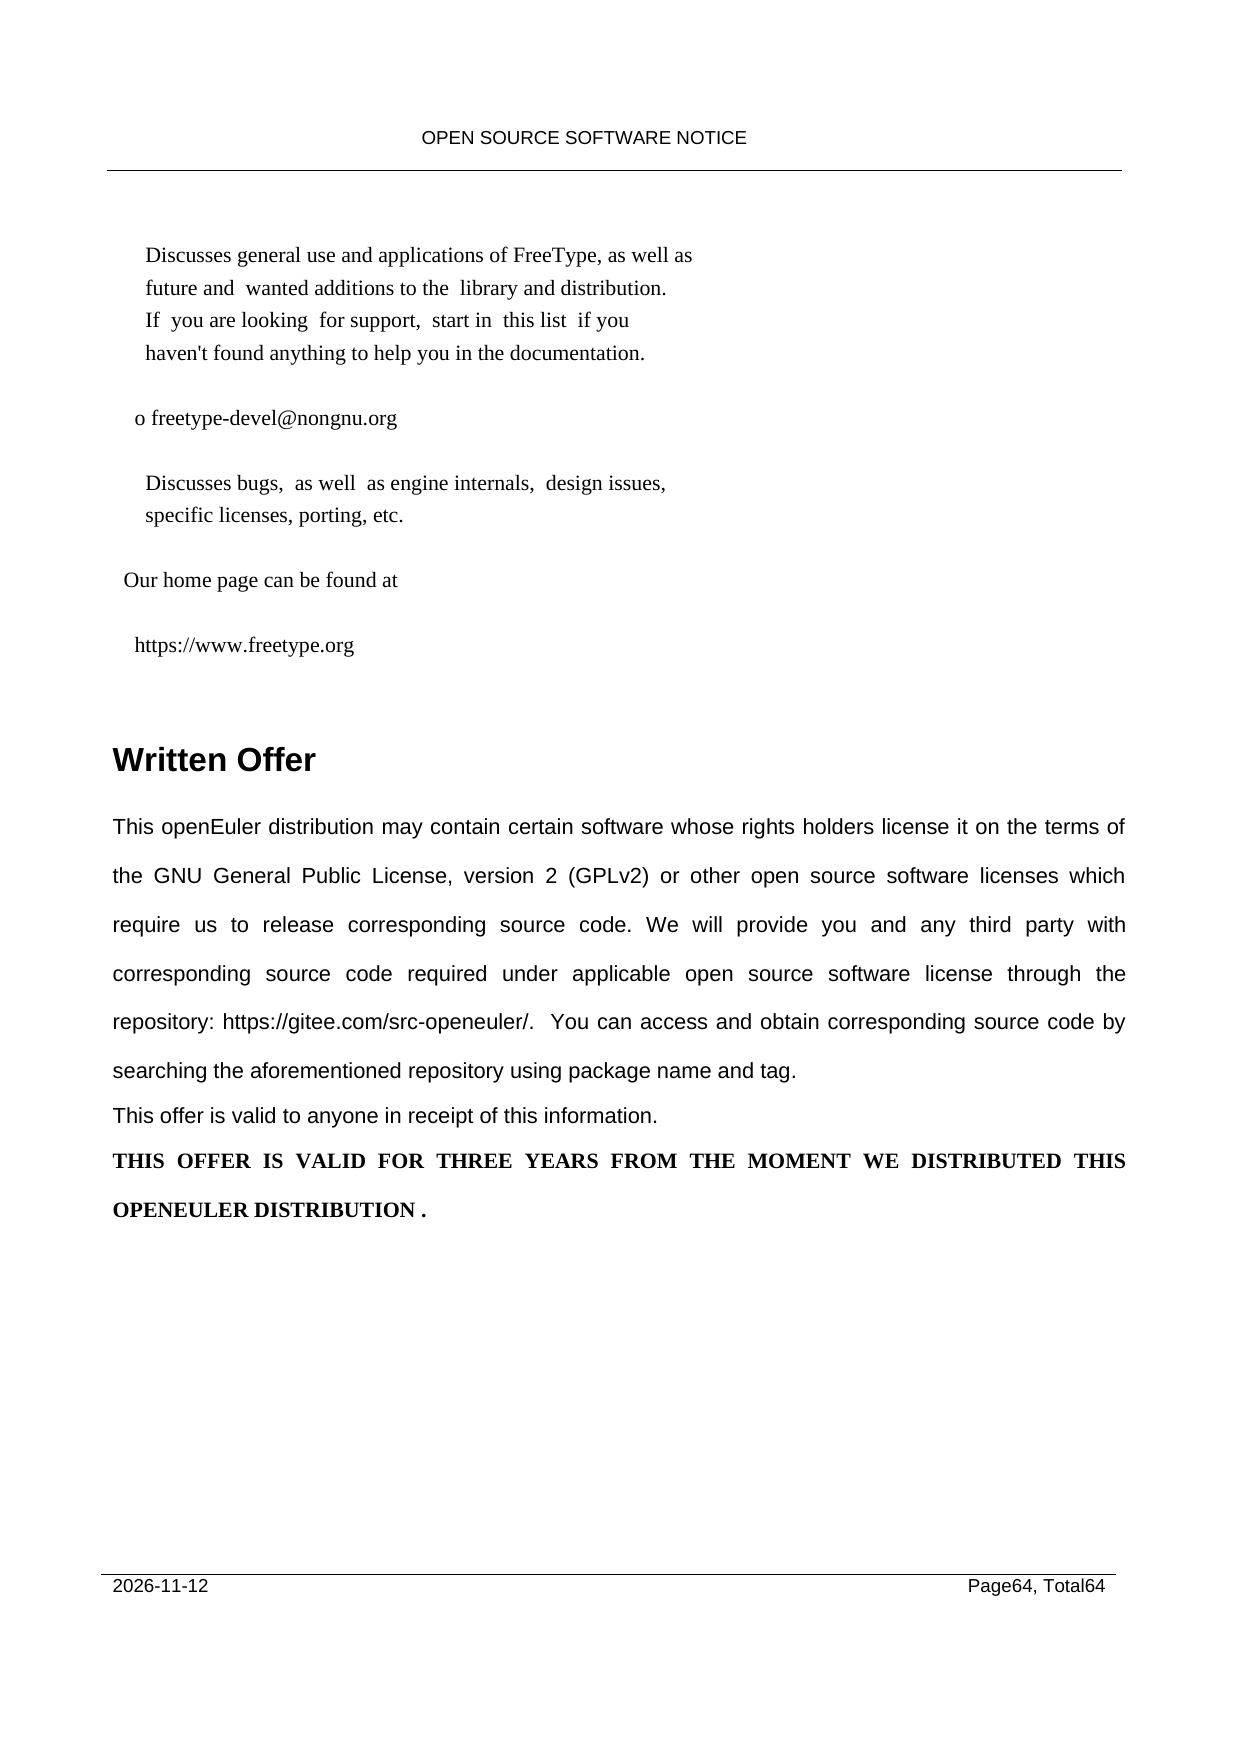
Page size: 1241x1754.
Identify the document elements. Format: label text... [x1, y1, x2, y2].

text This offer is valid to anyone in receipt of this information. [112, 1099, 1128, 1132]
text Written Offer [112, 726, 1128, 791]
text This openEuler distribution may contain certain software whose rights holders license it on the terms of the GNU General Public License, version 2 (GPLv2) or other open source software licenses which require us to release corresponding source code. We will provide you and any third party with corresponding source code required under applicable open source software license through the repository: https://gitee.com/src-openeuler/. You can access and obtain corresponding source code by searching the aforementioned repository using package name and tag. [112, 811, 1128, 1087]
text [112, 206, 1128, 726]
text THIS OFFER IS VALID FOR THREE YEARS FROM THE MOMENT WE DISTRIBUTED THIS OPENEULER DISTRIBUTION . [112, 1144, 1128, 1226]
